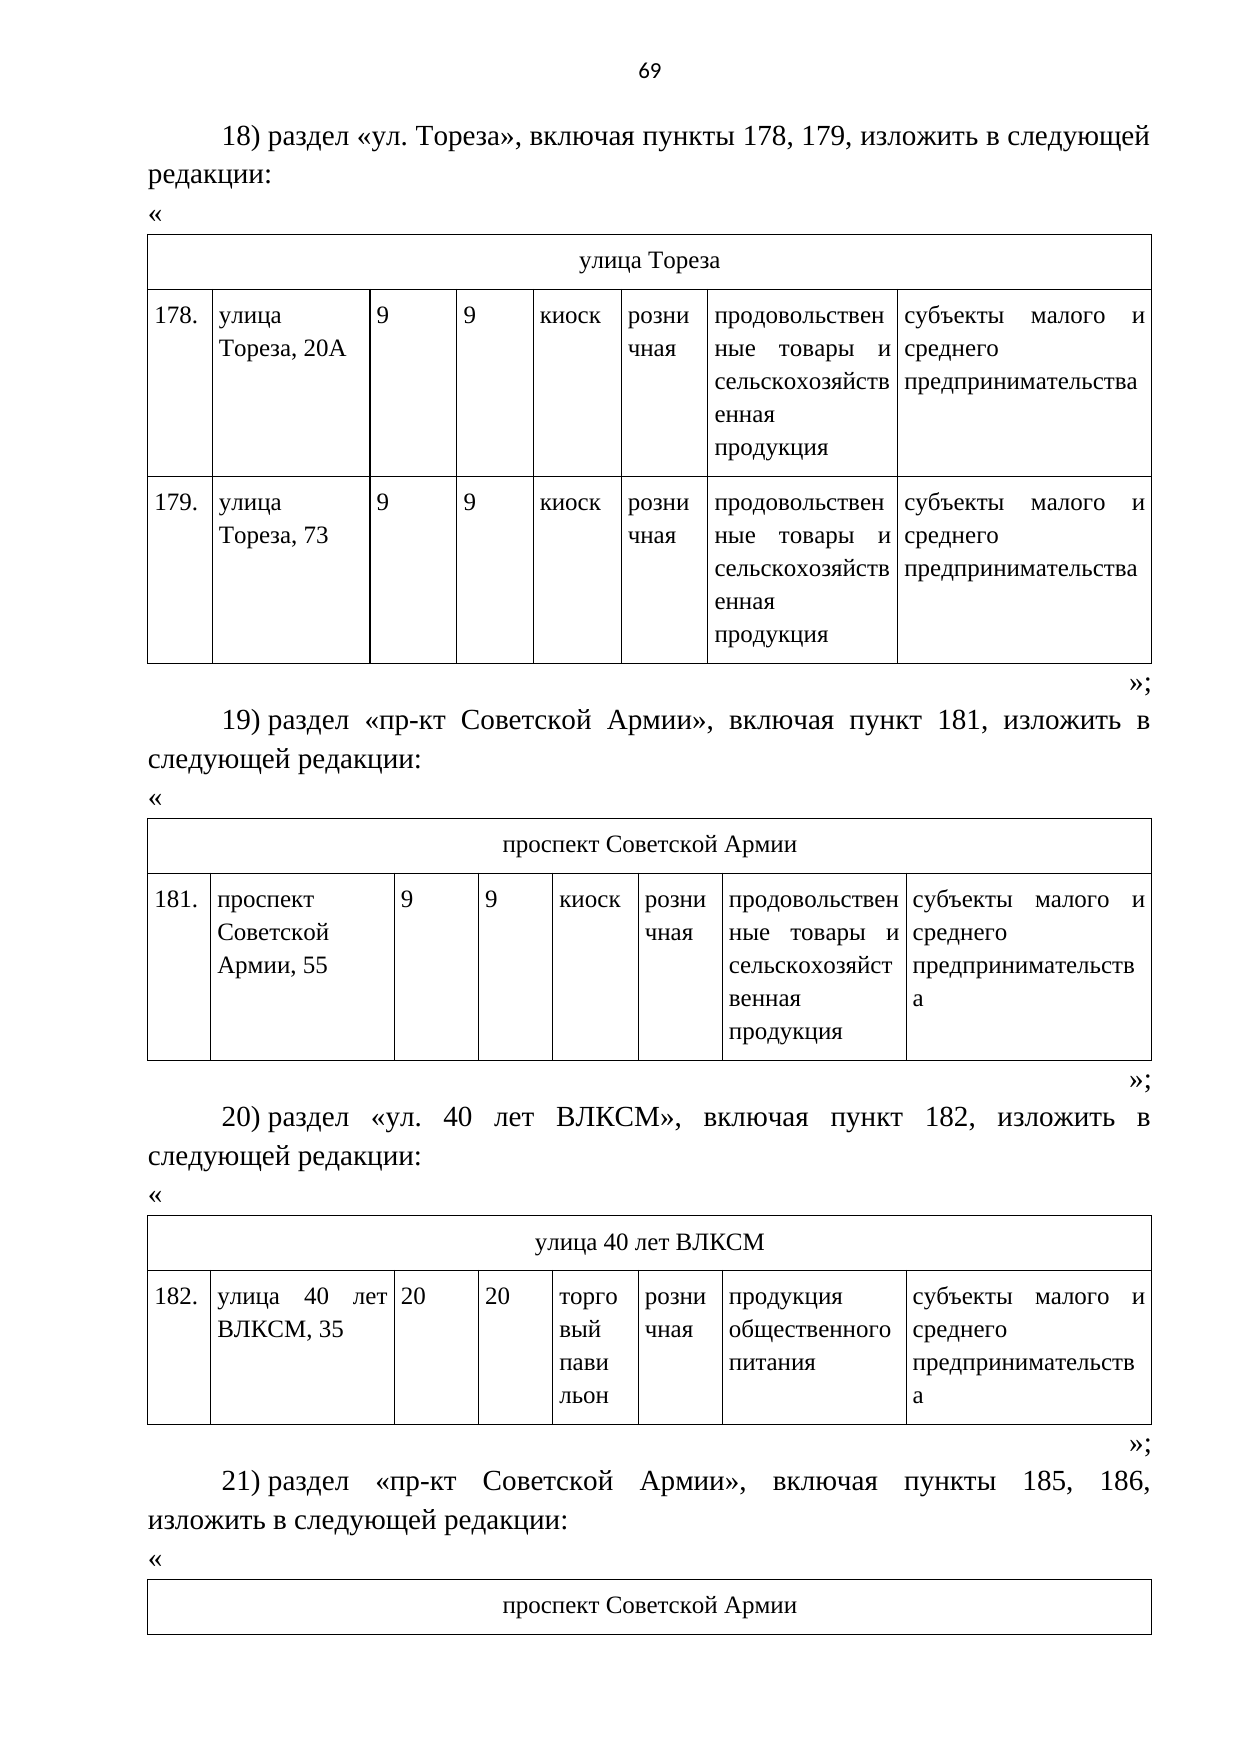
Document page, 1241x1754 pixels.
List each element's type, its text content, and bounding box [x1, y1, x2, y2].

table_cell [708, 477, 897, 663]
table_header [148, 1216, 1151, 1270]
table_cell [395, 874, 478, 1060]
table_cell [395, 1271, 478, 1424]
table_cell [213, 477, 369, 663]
text 18) раздел «ул. Тореза», включая пункты 178, 179, изложить в следующей редакции: [148, 118, 1152, 190]
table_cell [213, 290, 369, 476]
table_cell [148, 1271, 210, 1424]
text 19) раздел «пр-кт Советской Армии», включая пункт 181, изложить в следующей редакции: [148, 702, 1152, 774]
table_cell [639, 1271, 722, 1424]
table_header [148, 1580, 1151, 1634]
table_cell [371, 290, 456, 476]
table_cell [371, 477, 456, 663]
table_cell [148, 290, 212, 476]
text »; [148, 664, 1152, 697]
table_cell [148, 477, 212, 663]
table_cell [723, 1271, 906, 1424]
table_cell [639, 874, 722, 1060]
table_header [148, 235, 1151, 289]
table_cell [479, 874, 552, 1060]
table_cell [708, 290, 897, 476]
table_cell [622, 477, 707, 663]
text « [148, 195, 1152, 229]
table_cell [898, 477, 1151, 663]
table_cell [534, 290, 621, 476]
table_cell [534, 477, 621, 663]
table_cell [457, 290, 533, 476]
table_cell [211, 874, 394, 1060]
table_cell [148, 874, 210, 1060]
text 20) раздел «ул. 40 лет ВЛКСМ», включая пункт 182, изложить в следующей редакции: [148, 1099, 1152, 1171]
text »; [148, 1061, 1152, 1094]
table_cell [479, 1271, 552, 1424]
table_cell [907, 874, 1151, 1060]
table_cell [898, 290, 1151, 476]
text 21) раздел «пр-кт Советской Армии», включая пункты 185, 186, изложить в следующей редакции: [148, 1463, 1152, 1535]
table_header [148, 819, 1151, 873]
text « [148, 1540, 1152, 1574]
text « [148, 1176, 1152, 1210]
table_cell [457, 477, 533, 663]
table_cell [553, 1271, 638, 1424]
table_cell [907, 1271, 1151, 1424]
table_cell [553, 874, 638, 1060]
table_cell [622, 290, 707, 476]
text »; [148, 1425, 1152, 1458]
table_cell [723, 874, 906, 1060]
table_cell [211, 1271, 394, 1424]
text « [148, 779, 1152, 813]
